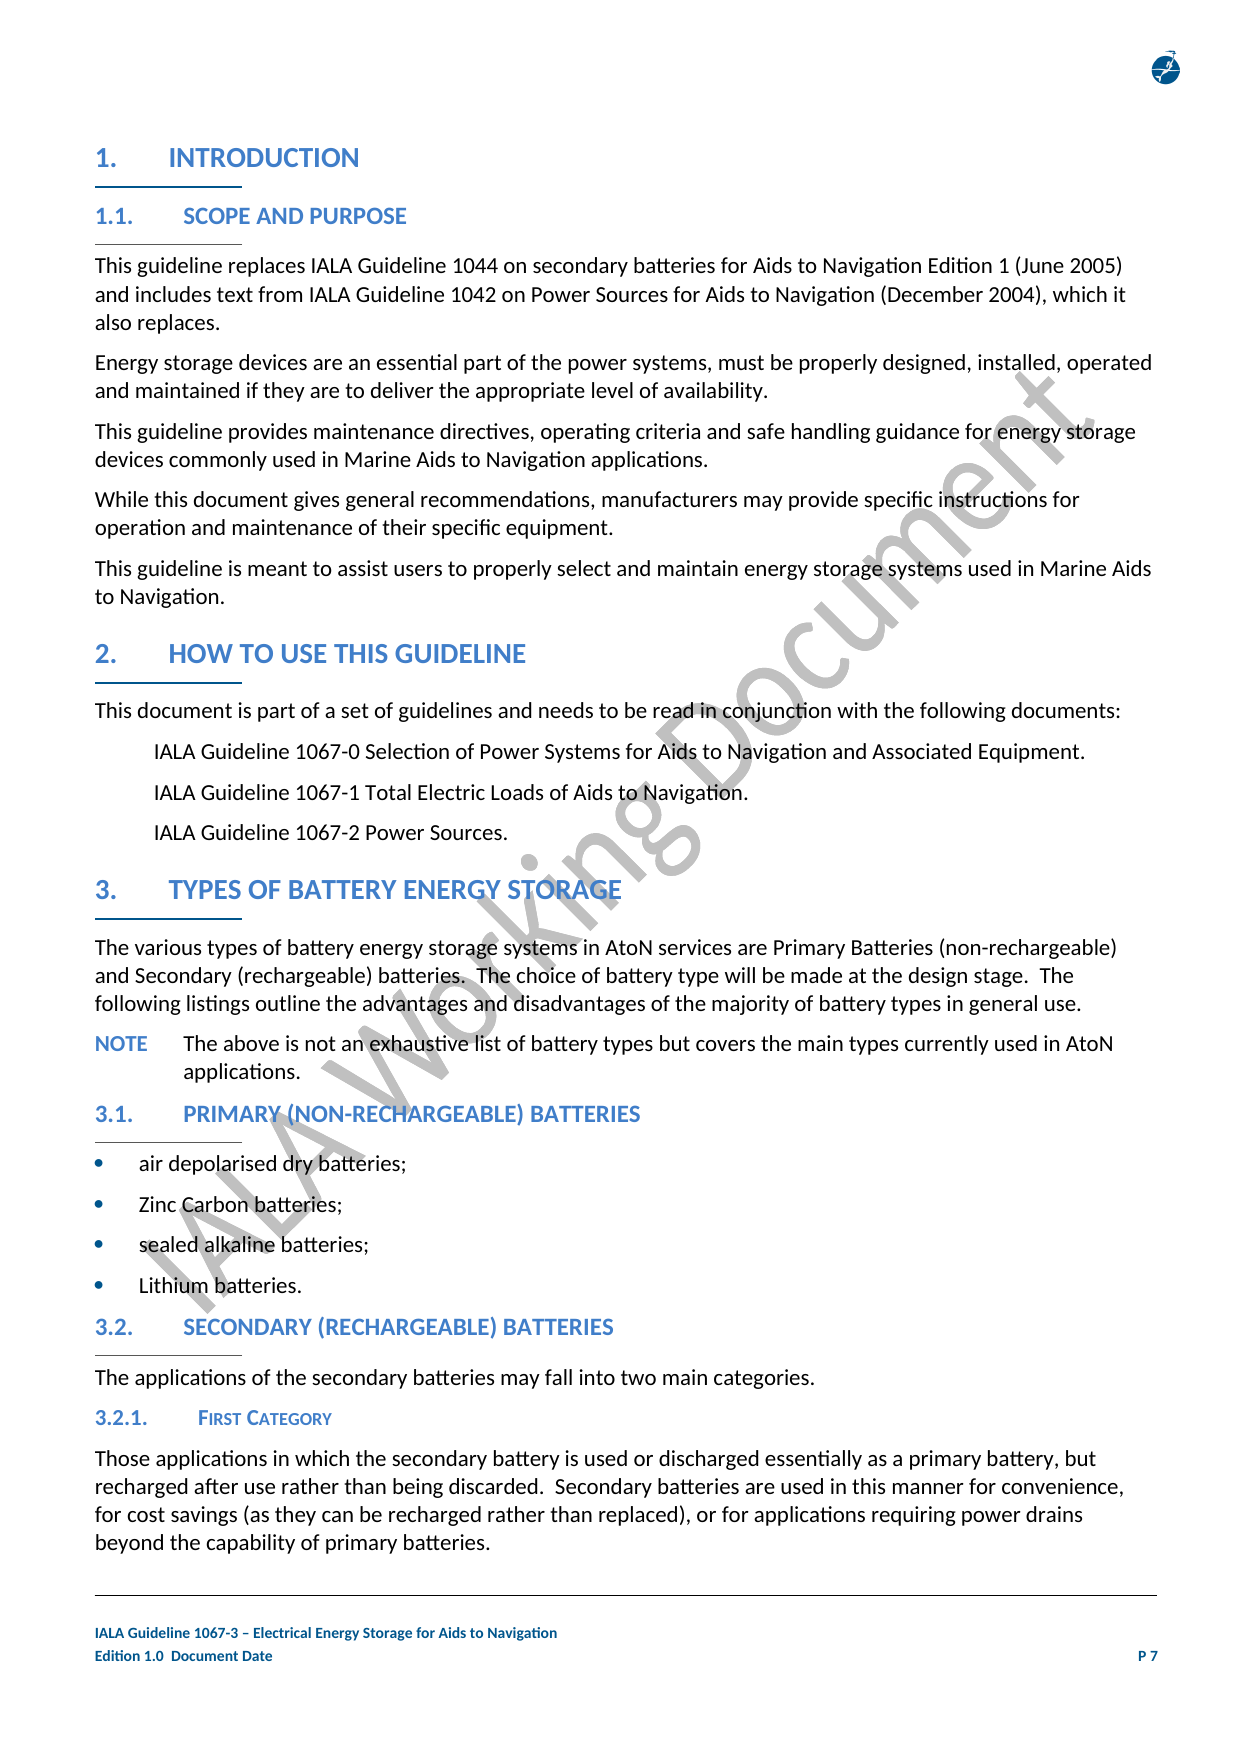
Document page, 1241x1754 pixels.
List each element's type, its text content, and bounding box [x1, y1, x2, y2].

subtitle Secondary (rechargeable) batteries [94, 1311, 1157, 1342]
subtitle HOW TO USE THIS GUIDELINE [94, 635, 1157, 671]
text IALA Guideline 1067-1 Total Electric Loads of Aids to Navigation. [153, 778, 1157, 806]
subtitle INTRODUCTION [94, 139, 1157, 174]
text Those applications in which the secondary battery is used or discharged essentially as a primary battery, but recharged after use rather than being discarded. Secondary batteries are used in this manner for convenience, for cost savings (as they can be recharged rather than replaced), or for applications requiring power drains beyond the capability of primary batteries. [94, 1444, 1157, 1556]
text This document is part of a set of guidelines and needs to be read in conjunction with the following documents: [94, 697, 1157, 724]
subtitle First Category [94, 1403, 1157, 1431]
subtitle TYPES OF BATTERY ENERGY STORAGE [94, 871, 1157, 907]
text Zinc Carbon batteries; [94, 1190, 1157, 1218]
text IALA Guideline 1067-0 Selection of Power Systems for Aids to Navigation and Associated Equipment. [153, 737, 1157, 765]
text This guideline is meant to assist users to properly select and maintain energy storage systems used in Marine Aids to Navigation. [94, 554, 1157, 610]
text The various types of battery energy storage systems in AtoN services are Primary Batteries (non-rechargeable) and Secondary (rechargeable) batteries. The choice of battery type will be made at the design stage. The following listings outline the advantages and disadvantages of the majority of battery types in general use. [94, 933, 1157, 1017]
text air depolarised dry batteries; [94, 1149, 1157, 1177]
text Lithium batteries. [94, 1271, 1157, 1299]
text This guideline provides maintenance directives, operating criteria and safe handling guidance for energy storage devices commonly used in Marine Aids to Navigation applications. [94, 417, 1157, 473]
picture [1120, 0, 1239, 119]
text The applications of the secondary batteries may fall into two main categories. [94, 1363, 1157, 1391]
text NOTE The above is not an exhaustive list of battery types but covers the main types currently used in AtoN applications. [94, 1029, 1157, 1085]
text Energy storage devices are an essential part of the power systems, must be properly designed, installed, operated and maintained if they are to deliver the appropriate level of availability. [94, 348, 1157, 404]
text This guideline replaces IALA Guideline 1044 on secondary batteries for Aids to Navigation Edition 1 (June 2005) and includes text from IALA Guideline 1042 on Power Sources for Aids to Navigation (December 2004), which it also replaces. [94, 252, 1157, 336]
text While this document gives general recommendations, manufacturers may provide specific instructions for operation and maintenance of their specific equipment. [94, 485, 1157, 541]
text sealed alkaline batteries; [94, 1230, 1157, 1258]
text IALA Guideline 1067-2 Power Sources. [153, 818, 1157, 846]
subtitle Primary (non-rechargeable) batteries [94, 1098, 1157, 1128]
subtitle Scope and purpose [94, 200, 1157, 231]
